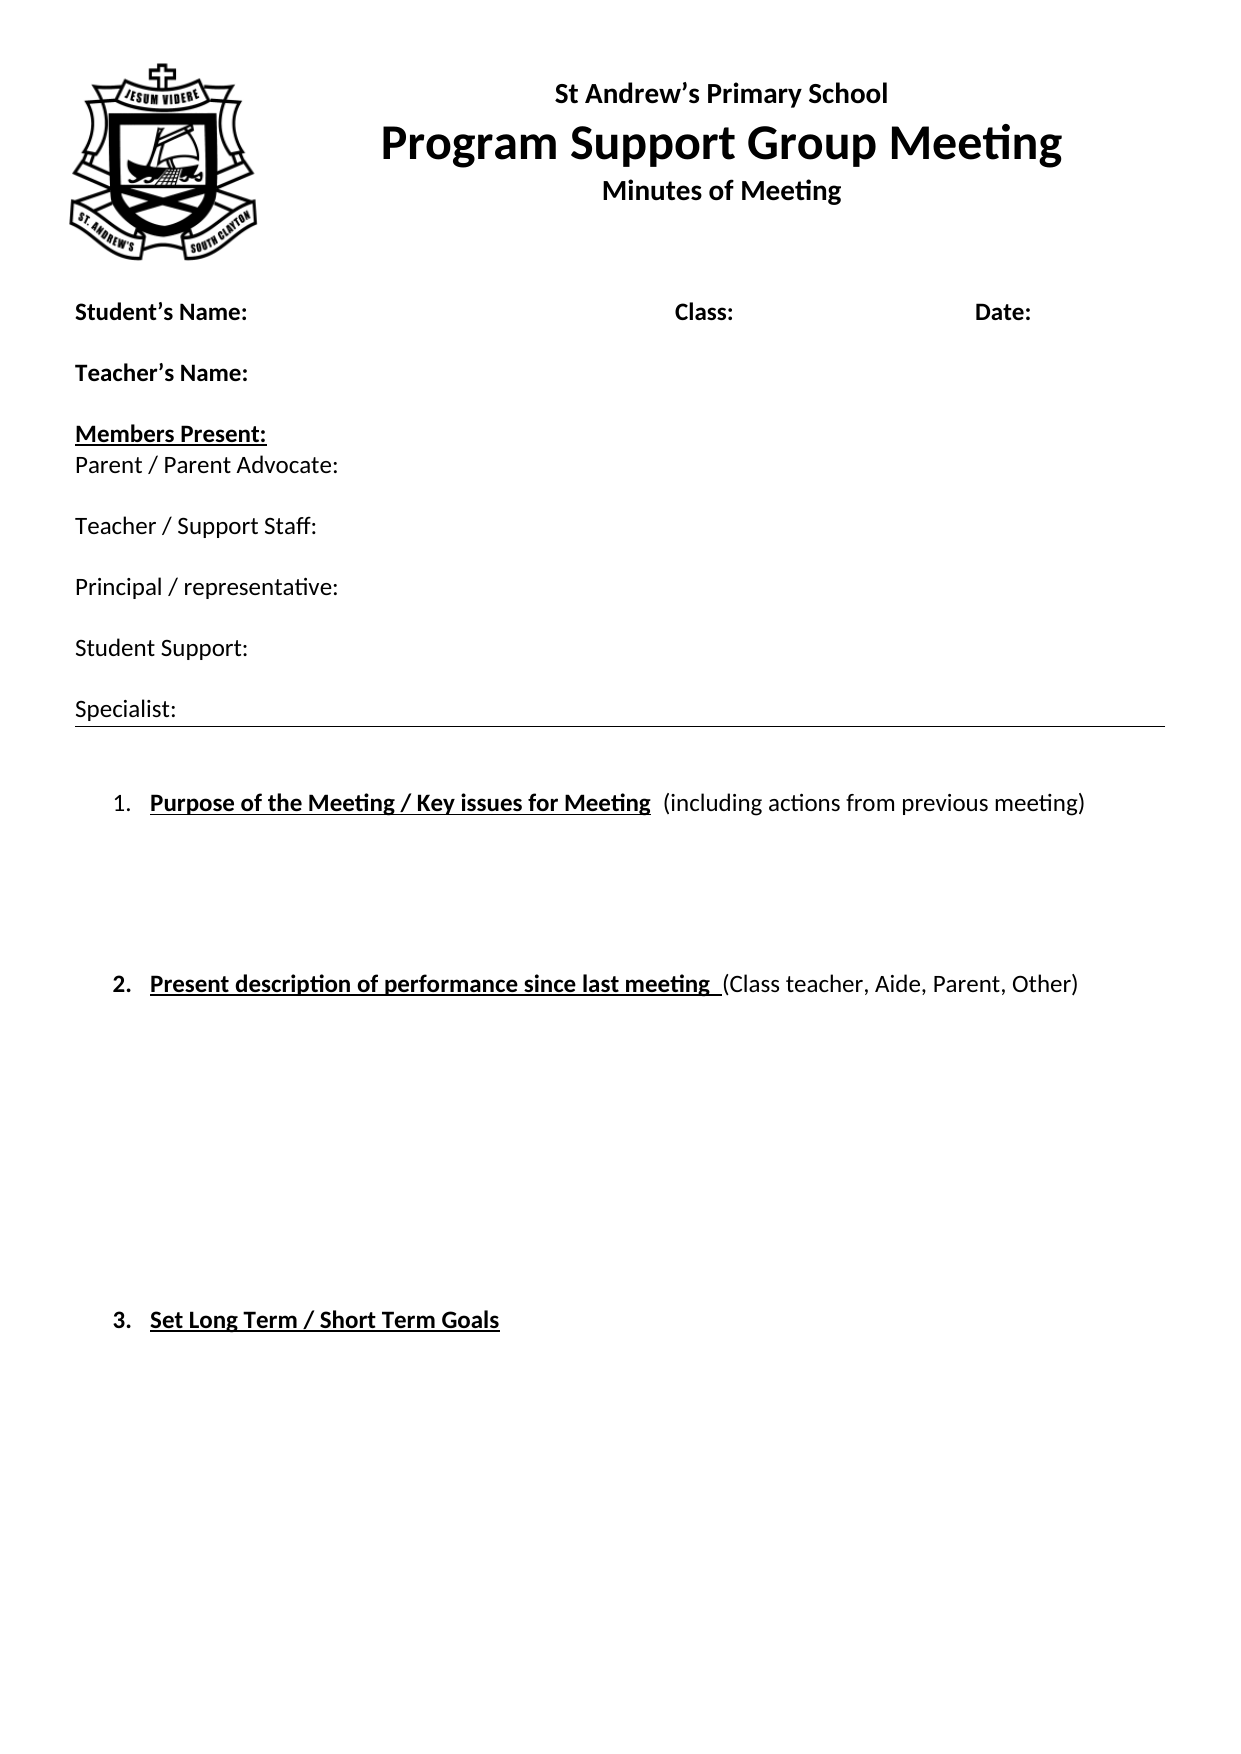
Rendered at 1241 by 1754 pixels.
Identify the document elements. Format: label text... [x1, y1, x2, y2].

text Minutes of Meeting [259, 172, 1165, 207]
text Principal / representative: [75, 571, 1165, 601]
list Purpose of the Meeting / Key issues for Meeting (including actions from previous meeting) [112, 788, 1165, 818]
text Parent / Parent Advocate: [75, 449, 1165, 479]
text Program Support Group Meeting [259, 111, 1165, 172]
text Members Present: [75, 418, 1165, 449]
text Student’s Name: Class: Date: [75, 296, 1165, 327]
text St Andrew’s Primary School [259, 75, 1165, 111]
list Set Long Term / Short Term Goals [112, 1304, 1165, 1334]
list Present description of performance since last meeting (Class teacher, Aide, Parent, Other) [112, 968, 1165, 999]
text Teacher / Support Staff: [75, 510, 1165, 540]
text Student Support: [75, 632, 1165, 662]
text Specialist: [75, 693, 1165, 726]
text Teacher’s Name: [75, 357, 1165, 388]
